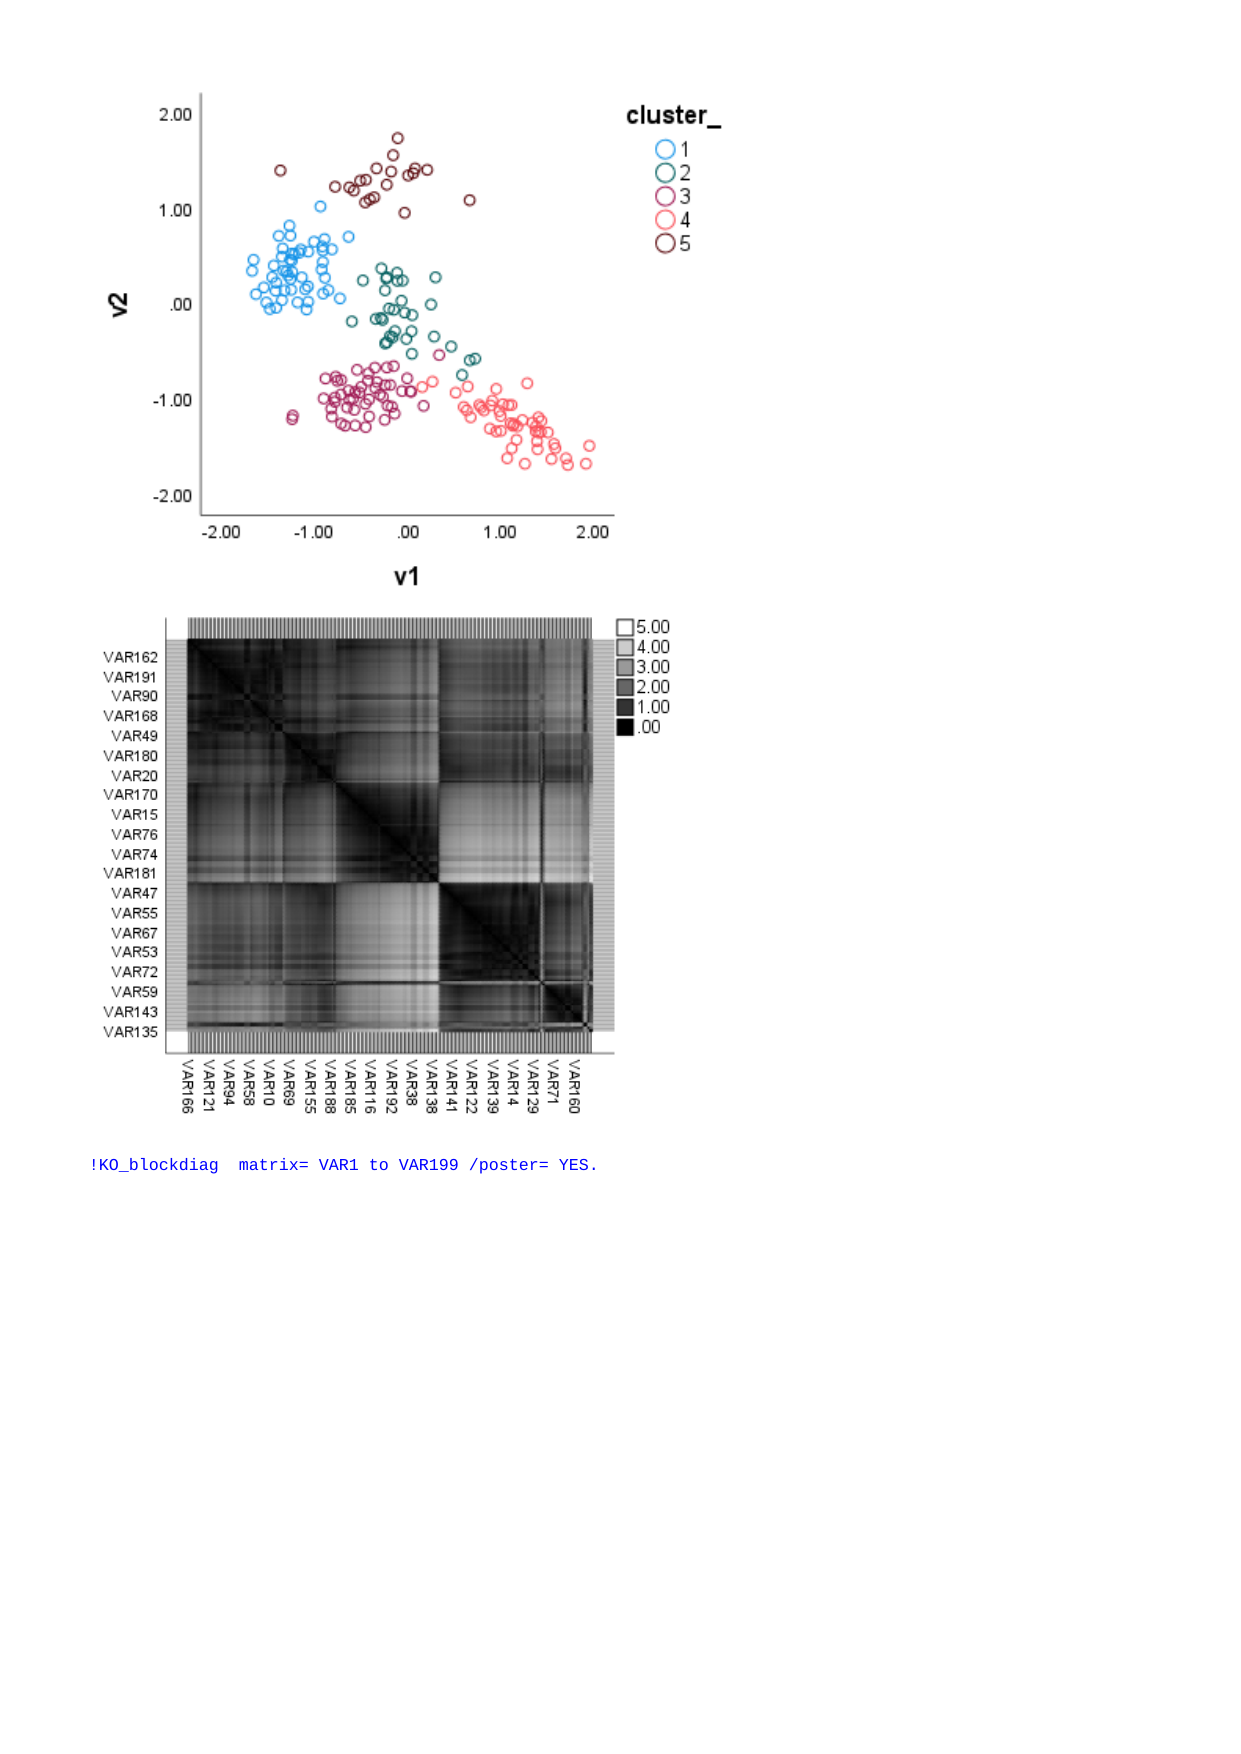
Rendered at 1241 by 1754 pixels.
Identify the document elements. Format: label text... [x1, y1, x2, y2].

picture [88, 88, 792, 1128]
text !KO_blockdiag matrix= VAR1 to VAR199 /poster= YES. [89, 1156, 1152, 1175]
